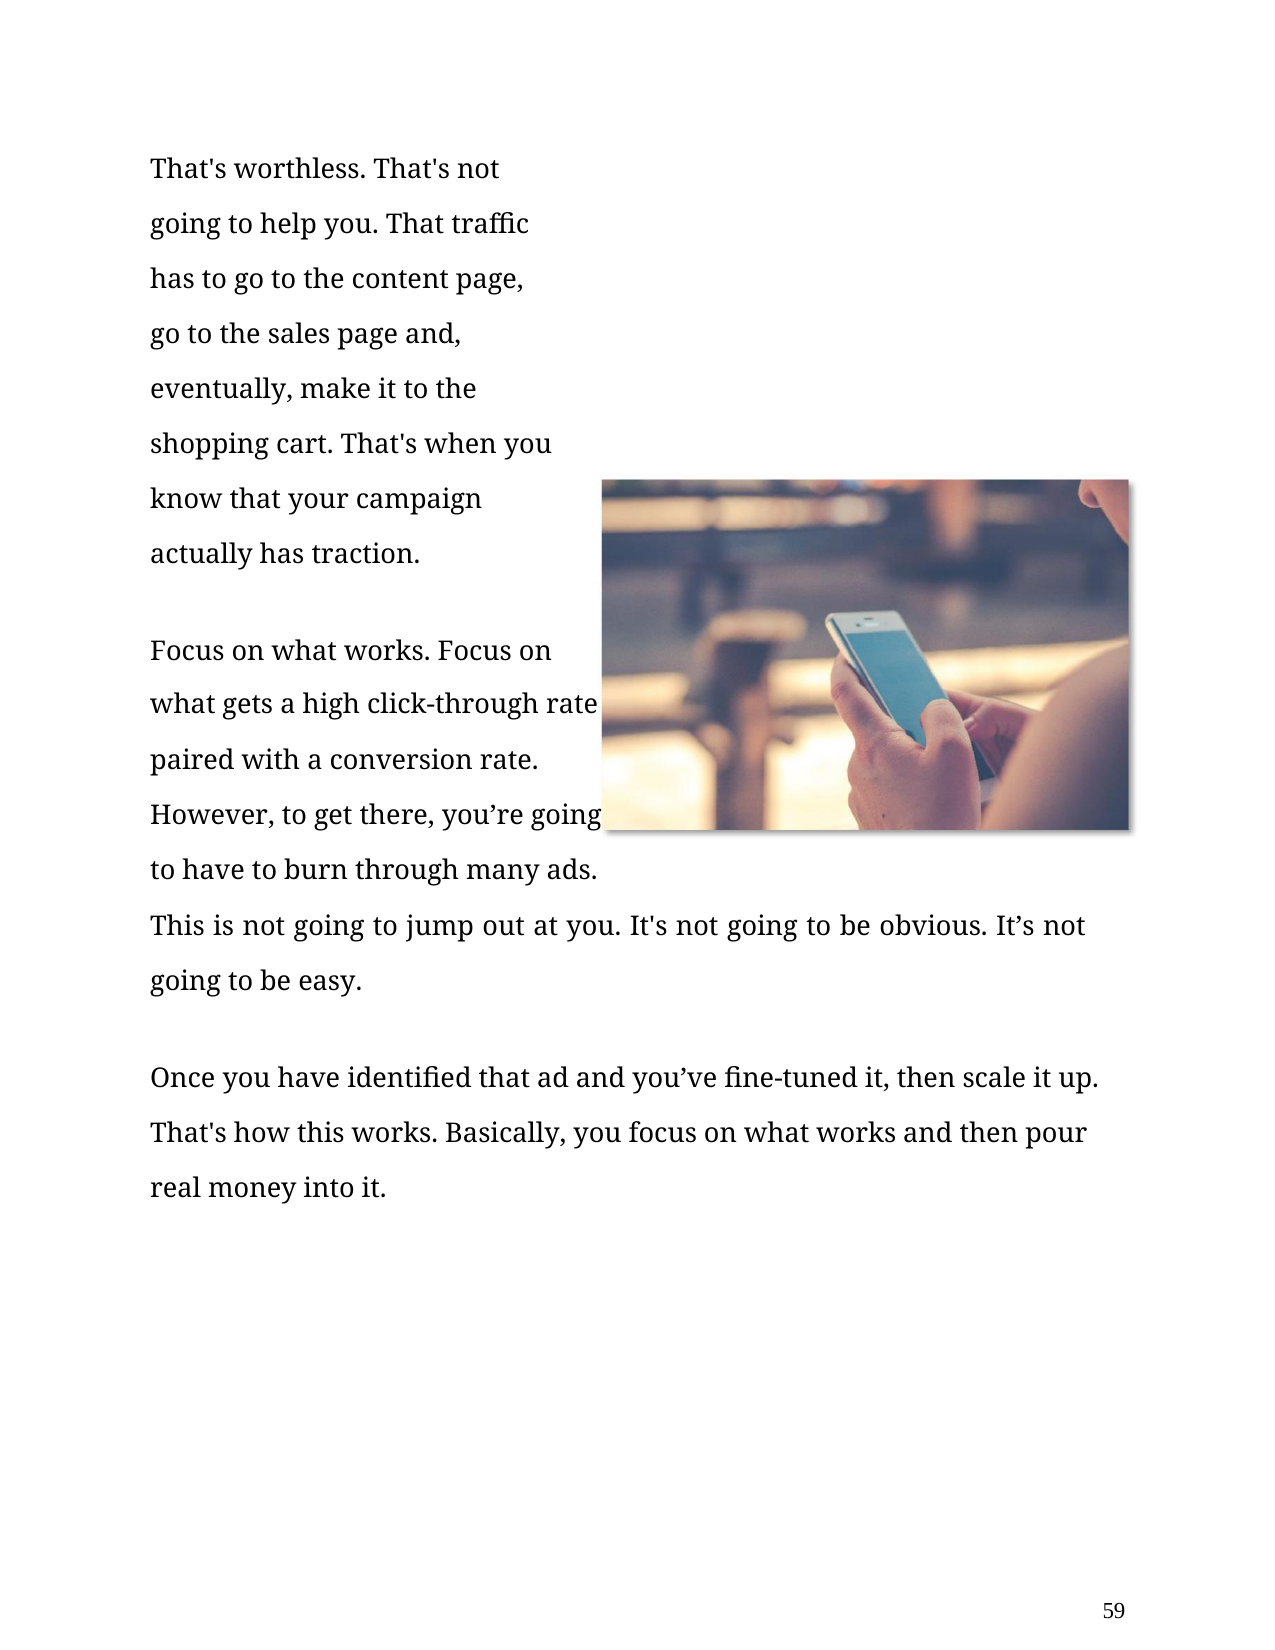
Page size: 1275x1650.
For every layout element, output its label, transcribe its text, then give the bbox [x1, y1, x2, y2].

text This is not going to jump out at you. It's not going to be obvious. It’s not going to be easy. [150, 906, 1087, 998]
text what gets a high click-through rate [150, 685, 1087, 722]
text However, to get there, you’re going [150, 796, 1087, 832]
text Once you have identified that ad and you’ve fine-tuned it, then scale it up. That's how this works. Basically, you focus on what works and then pour real money into it. [150, 1059, 1121, 1206]
text Focus on what works. Focus on [150, 632, 1125, 669]
picture [597, 475, 1141, 842]
text paired with a conversion rate. [150, 740, 1087, 777]
text to have to burn through many ads. [150, 851, 1087, 888]
text That's worthless. That's not going to help you. That traffic has to go to the content page, go to the sales page and, eventually, make it to the shopping cart. That's when you know that your campaign actually has traction. [150, 150, 554, 571]
